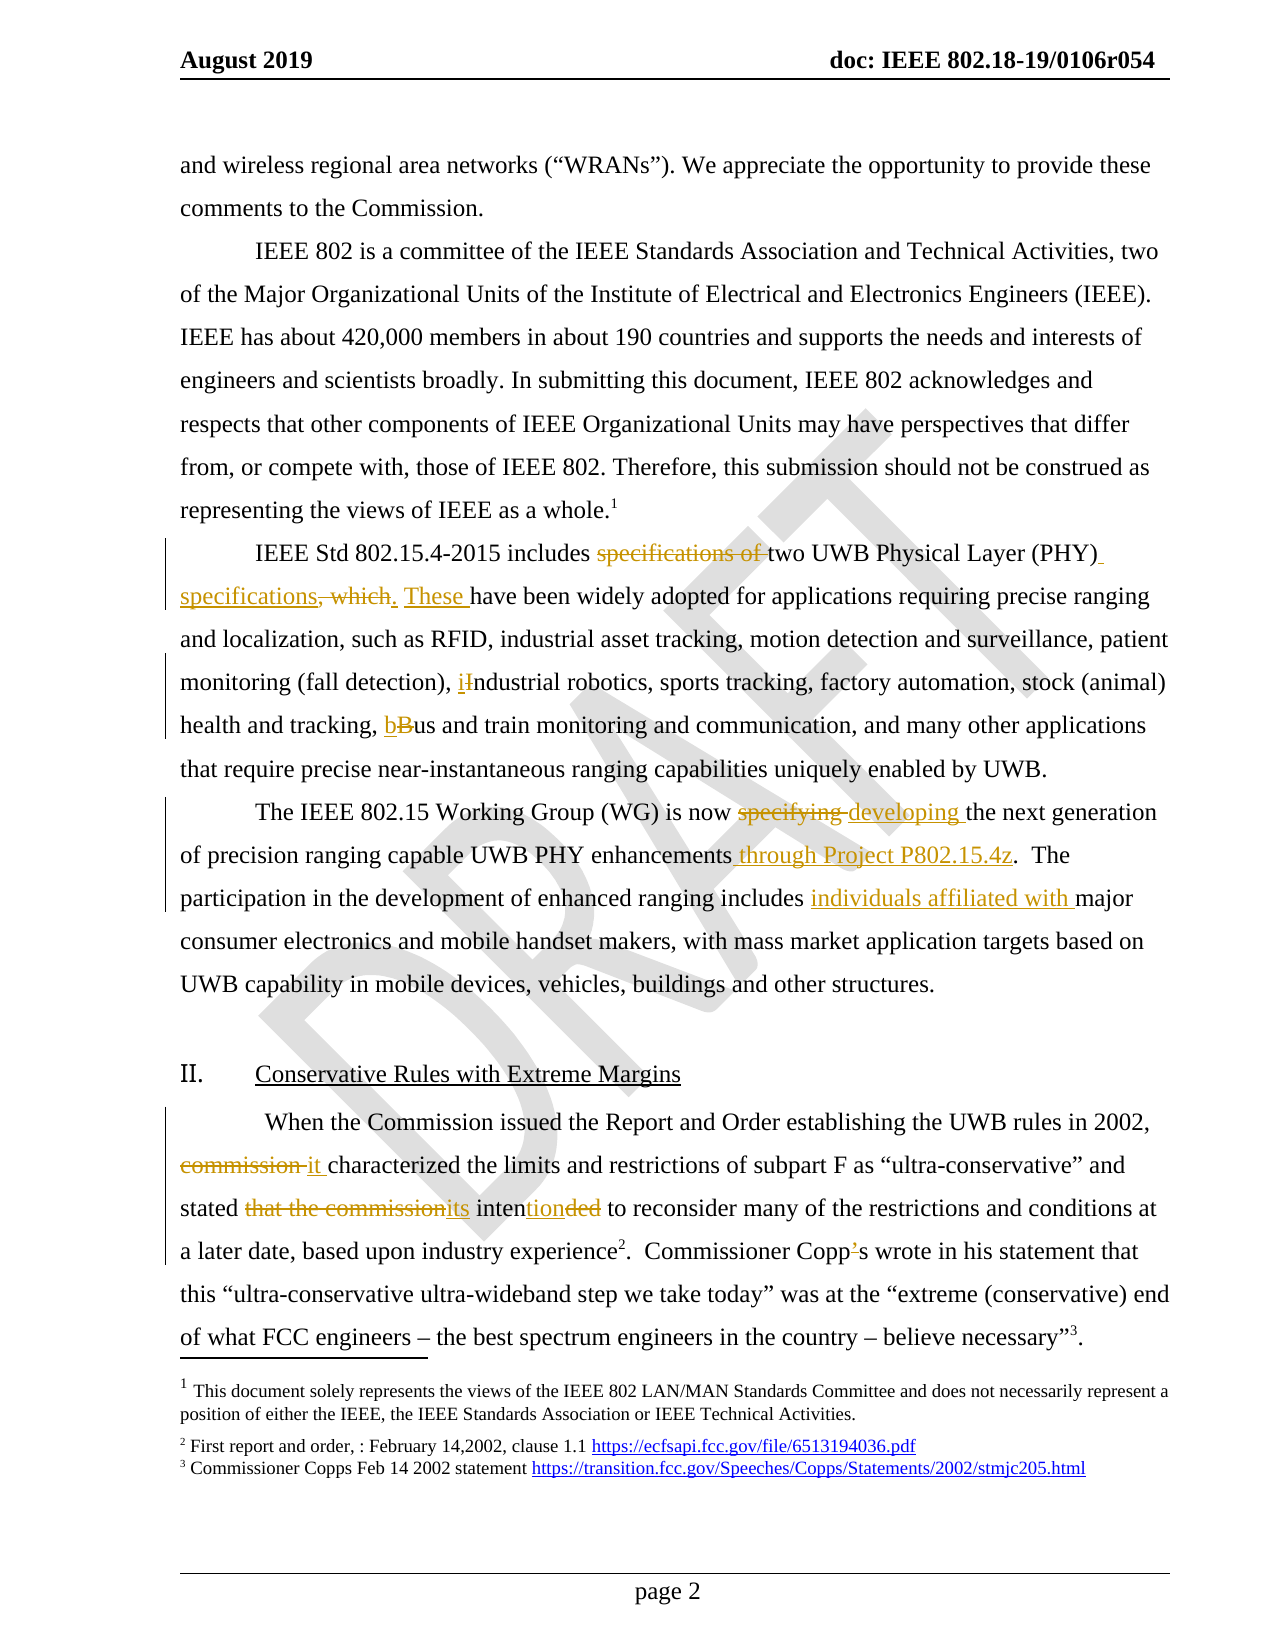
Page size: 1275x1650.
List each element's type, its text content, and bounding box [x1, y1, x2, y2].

text IEEE Std 802.15.4-2015 includes two UWB Physical Layer (PHY) have been widely adopted for applications requiring precise ranging and localization, such as RFID, industrial asset tracking, motion detection and surveillance, patient monitoring (fall detection), ndustrial robotics, sports tracking, factory automation, stock (animal) health and tracking, us and train monitoring and communication, and many other applications that require precise near-instantaneous ranging capabilities uniquely enabled by UWB. [180, 538, 1170, 782]
text IEEE 802 is a committee of the IEEE Standards Association and Technical Activities, two of the Major Organizational Units of the Institute of Electrical and Electronics Engineers (IEEE). IEEE has about 420,000 members in about 190 countries and supports the needs and interests of engineers and scientists broadly. In submitting this document, IEEE 802 acknowledges and respects that other components of IEEE Organizational Units may have perspectives that differ from, or compete with, those of IEEE 802. Therefore, this submission should not be construed as representing the views of IEEE as a whole. [180, 236, 1170, 524]
list Conservative Rules with Extreme Margins [180, 1056, 1170, 1090]
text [180, 150, 1170, 222]
text The IEEE 802.15 Working Group (WG) is now the next generation of precision ranging capable UWB PHY enhancements. The participation in the development of enhanced ranging includes major consumer electronics and mobile handset makers, with mass market application targets based on UWB capability in mobile devices, vehicles, buildings and other structures. [180, 797, 1170, 998]
list When the Commission issued the Report and Order establishing the UWB rules in 2002, characterized the limits and restrictions of subpart F as “ultra-conservative” and stated inten to reconsider many of the restrictions and conditions at a later date, based upon industry experience. Commissioner Copps wrote in his statement that this “ultra-conservative ultra-wideband step we take today” was at the “extreme (conservative) end of what FCC engineers – the best spectrum engineers in the country – believe necessary”. [180, 1107, 1170, 1351]
